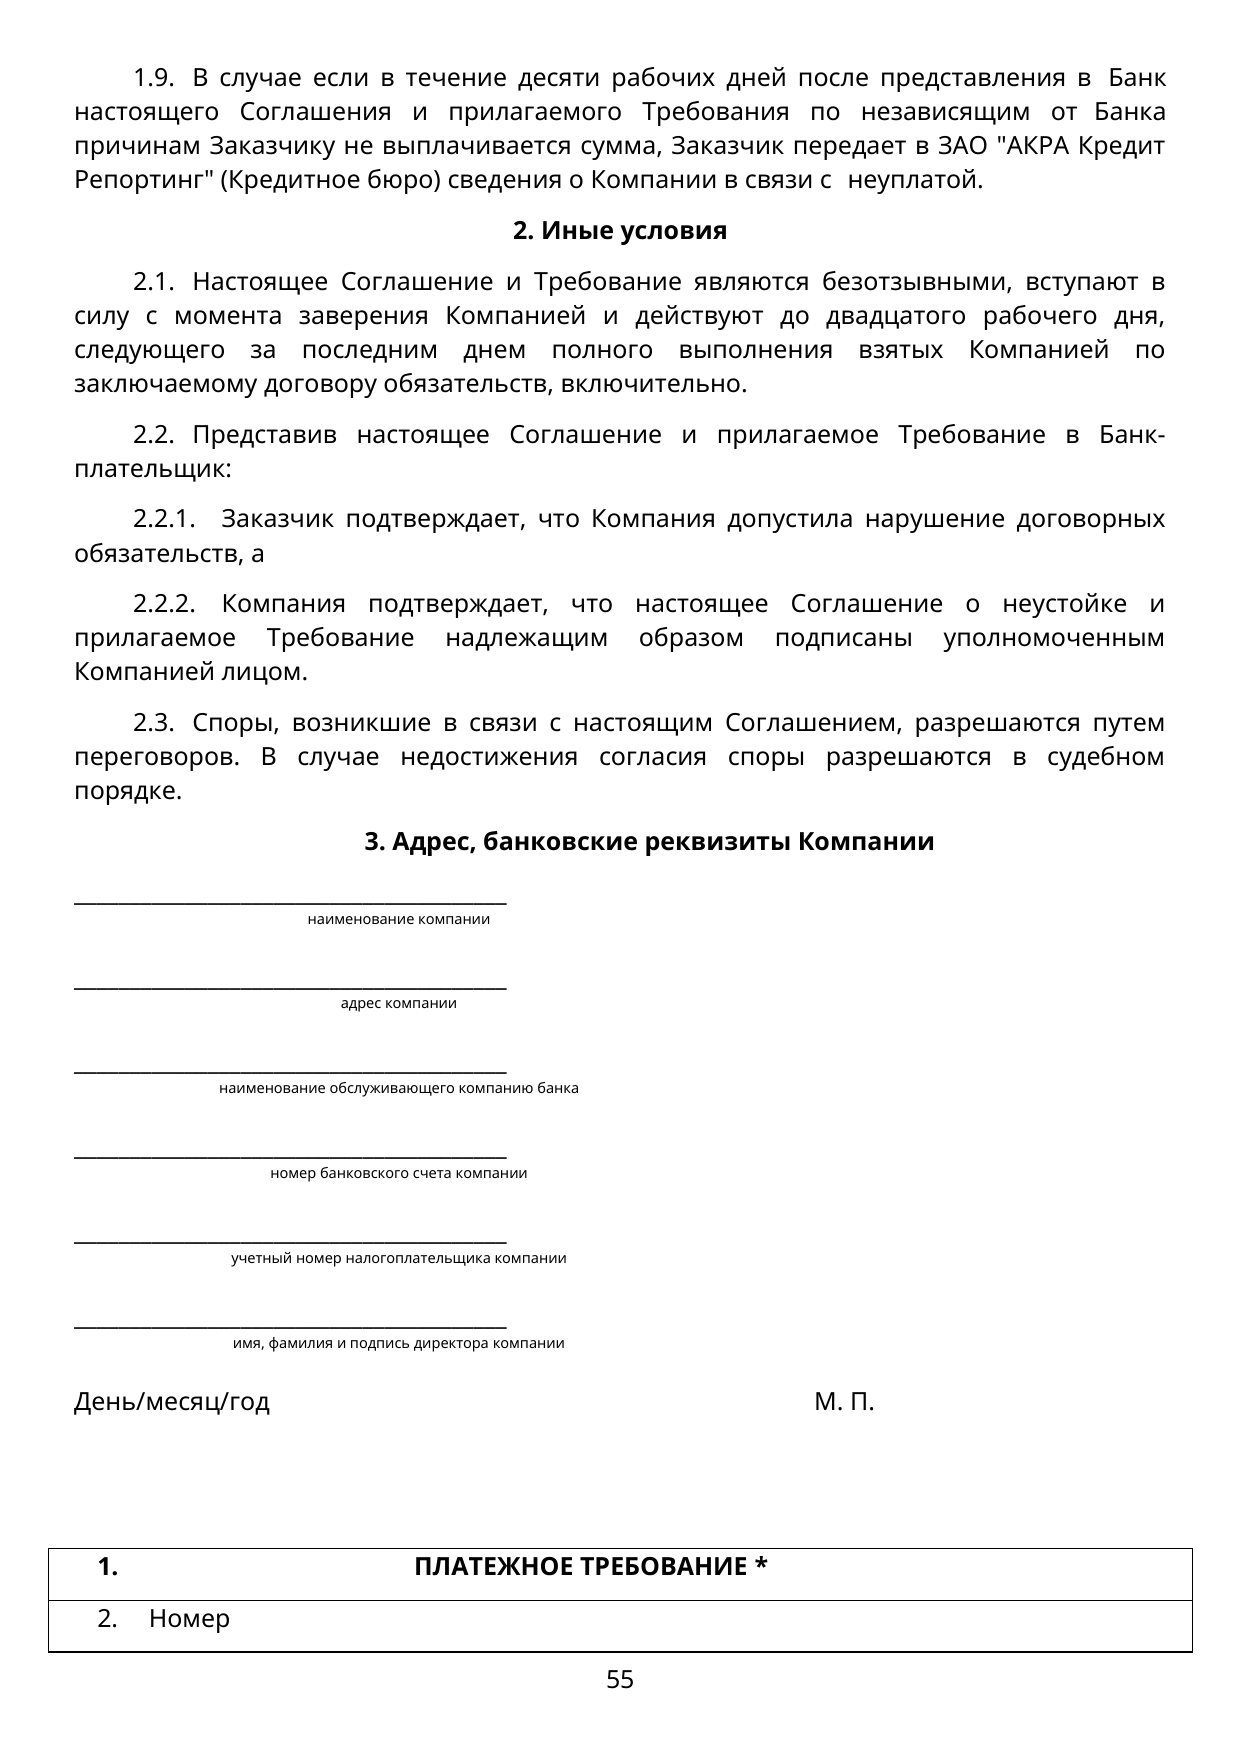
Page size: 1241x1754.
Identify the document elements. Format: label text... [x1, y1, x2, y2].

text 2.3. Споры, возникшие в связи с настоящим Соглашением, разрешаются путем переговоров. В случае недостижения согласия споры разрешаются в судебном порядке. [74, 705, 1166, 807]
text _______________________________________ [74, 1129, 1166, 1163]
text _______________________________________ [74, 874, 1166, 908]
text _______________________________________ [74, 1044, 1166, 1078]
text наименование обслуживающего компанию банка [74, 1078, 724, 1112]
table_cell 2. Номер [49, 1601, 1192, 1651]
text имя, фамилия и подпись директора компании [74, 1332, 724, 1366]
table_header 1. ПЛАТЕЖНОЕ ТРЕБОВАНИЕ * [49, 1549, 1192, 1599]
text 1.9. В случае если в течение десяти рабочих дней после представления в Банк настоящего Соглашения и прилагаемого Требования по независящим от Банка причинам Заказчику не выплачивается сумма, Заказчик передает в ЗАО "АКРА Кредит Репортинг" (Кредитное бюро) сведения о Компании в связи с неуплатой. [74, 59, 1166, 196]
text 2.2.2. Компания подтверждает, что настоящее Соглашение о неустойке и прилагаемое Требование надлежащим образом подписаны уполномоченным Компанией лицом. [74, 586, 1166, 688]
text 2.2.1. Заказчик подтверждает, что Компания допустила нарушение договорных обязательств, а [74, 501, 1166, 569]
text День/месяц/год М. П. [74, 1383, 1166, 1417]
text _______________________________________ [74, 1298, 1166, 1332]
text наименование компании [74, 908, 724, 942]
text адрес компании [74, 993, 724, 1027]
text 2.1. Настоящее Соглашение и Требование являются безотзывными, вступают в силу с момента заверения Компанией и действуют до двадцатого рабочего дня, следующего за последним днем полного выполнения взятых Компанией по заключаемому договору обязательств, включительно. [74, 263, 1166, 400]
text 3. Адрес, банковские реквизиты Компании [74, 824, 1166, 858]
text номер банковского счета компании [74, 1163, 724, 1197]
text 2.2. Представив настоящее Соглашение и прилагаемое Требование в Банк-плательщик: [74, 416, 1166, 484]
text 2. Иные условия [74, 213, 1166, 247]
text _______________________________________ [74, 1213, 1166, 1248]
text _______________________________________ [74, 959, 1166, 993]
text учетный номер налогоплательщика компании [74, 1248, 724, 1282]
